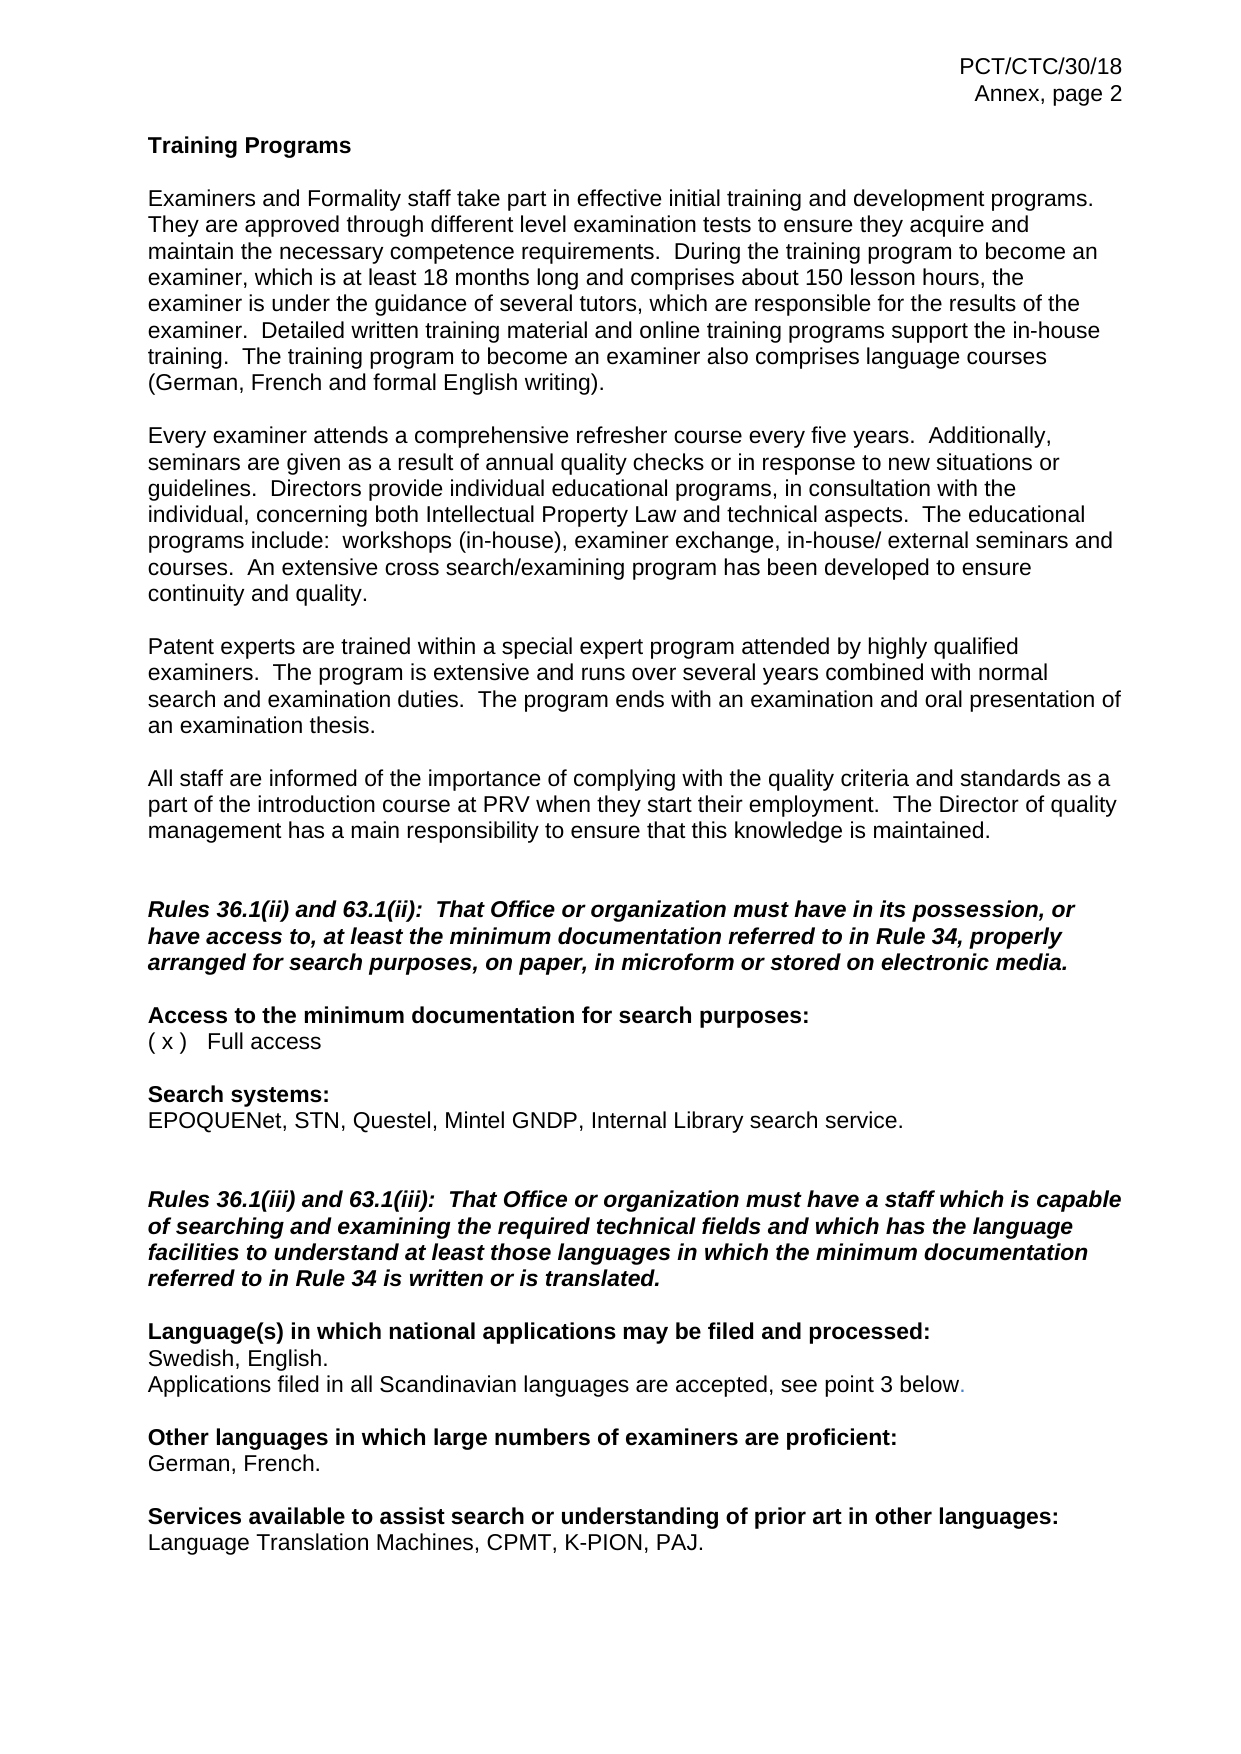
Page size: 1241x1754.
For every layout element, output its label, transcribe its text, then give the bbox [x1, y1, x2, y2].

text Search systems: [148, 1081, 1122, 1107]
text Applications filed in all Scandinavian languages are accepted, see point 3 below. [148, 1371, 1122, 1397]
text Language(s) in which national applications may be filed and processed: [148, 1318, 1122, 1344]
text All staff are informed of the importance of complying with the quality criteria and standards as a part of the introduction course at PRV when they start their employment. The Director of quality management has a main responsibility to ensure that this knowledge is maintained. [148, 765, 1122, 844]
text Services available to assist search or understanding of prior art in other languages: [148, 1503, 1122, 1529]
text Patent experts are trained within a special expert program attended by highly qualified examiners. The program is extensive and runs over several years combined with normal search and examination duties. The program ends with an examination and oral presentation of an examination thesis. [148, 633, 1122, 738]
text EPOQUENet, STN, Questel, Mintel GNDP, Internal Library search service. [148, 1107, 1122, 1134]
text Rules 36.1(iii) and 63.1(iii): That Office or organization must have a staff which is capable of searching and examining the required technical fields and which has the language facilities to understand at least those languages in which the minimum documentation referred to in Rule 34 is written or is translated. [148, 1186, 1122, 1292]
text Other languages in which large numbers of examiners are proficient: [148, 1423, 1122, 1450]
text German, French. [148, 1450, 1122, 1476]
text Training Programs [148, 132, 1122, 158]
text ( x ) Full access [148, 1028, 1122, 1054]
text Language Translation Machines, CPMT, K-PION, PAJ. [148, 1529, 1122, 1555]
text Swedish, English. [148, 1344, 1122, 1371]
text Access to the minimum documentation for search purposes: [148, 1002, 1122, 1028]
text Rules 36.1(ii) and 63.1(ii): That Office or organization must have in its possession, or have access to, at least the minimum documentation referred to in Rule 34, properly arranged for search purposes, on paper, in microform or stored on electronic media. [148, 896, 1122, 976]
text Every examiner attends a comprehensive refresher course every five years. Additionally, seminars are given as a result of annual quality checks or in response to new situations or guidelines. Directors provide individual educational programs, in consultation with the individual, concerning both Intellectual Property Law and technical aspects. The educational programs include: workshops (in-house), examiner exchange, in-house/ external seminars and courses. An extensive cross search/examining program has been developed to ensure continuity and quality. [148, 422, 1122, 607]
text Examiners and Formality staff take part in effective initial training and development programs. They are approved through different level examination tests to ensure they acquire and maintain the necessary competence requirements. During the training program to become an examiner, which is at least 18 months long and comprises about 150 lesson hours, the examiner is under the guidance of several tutors, which are responsible for the results of the examiner. Detailed written training material and online training programs support the in-house training. The training program to become an examiner also comprises language courses (German, French and formal English writing). [148, 185, 1122, 396]
